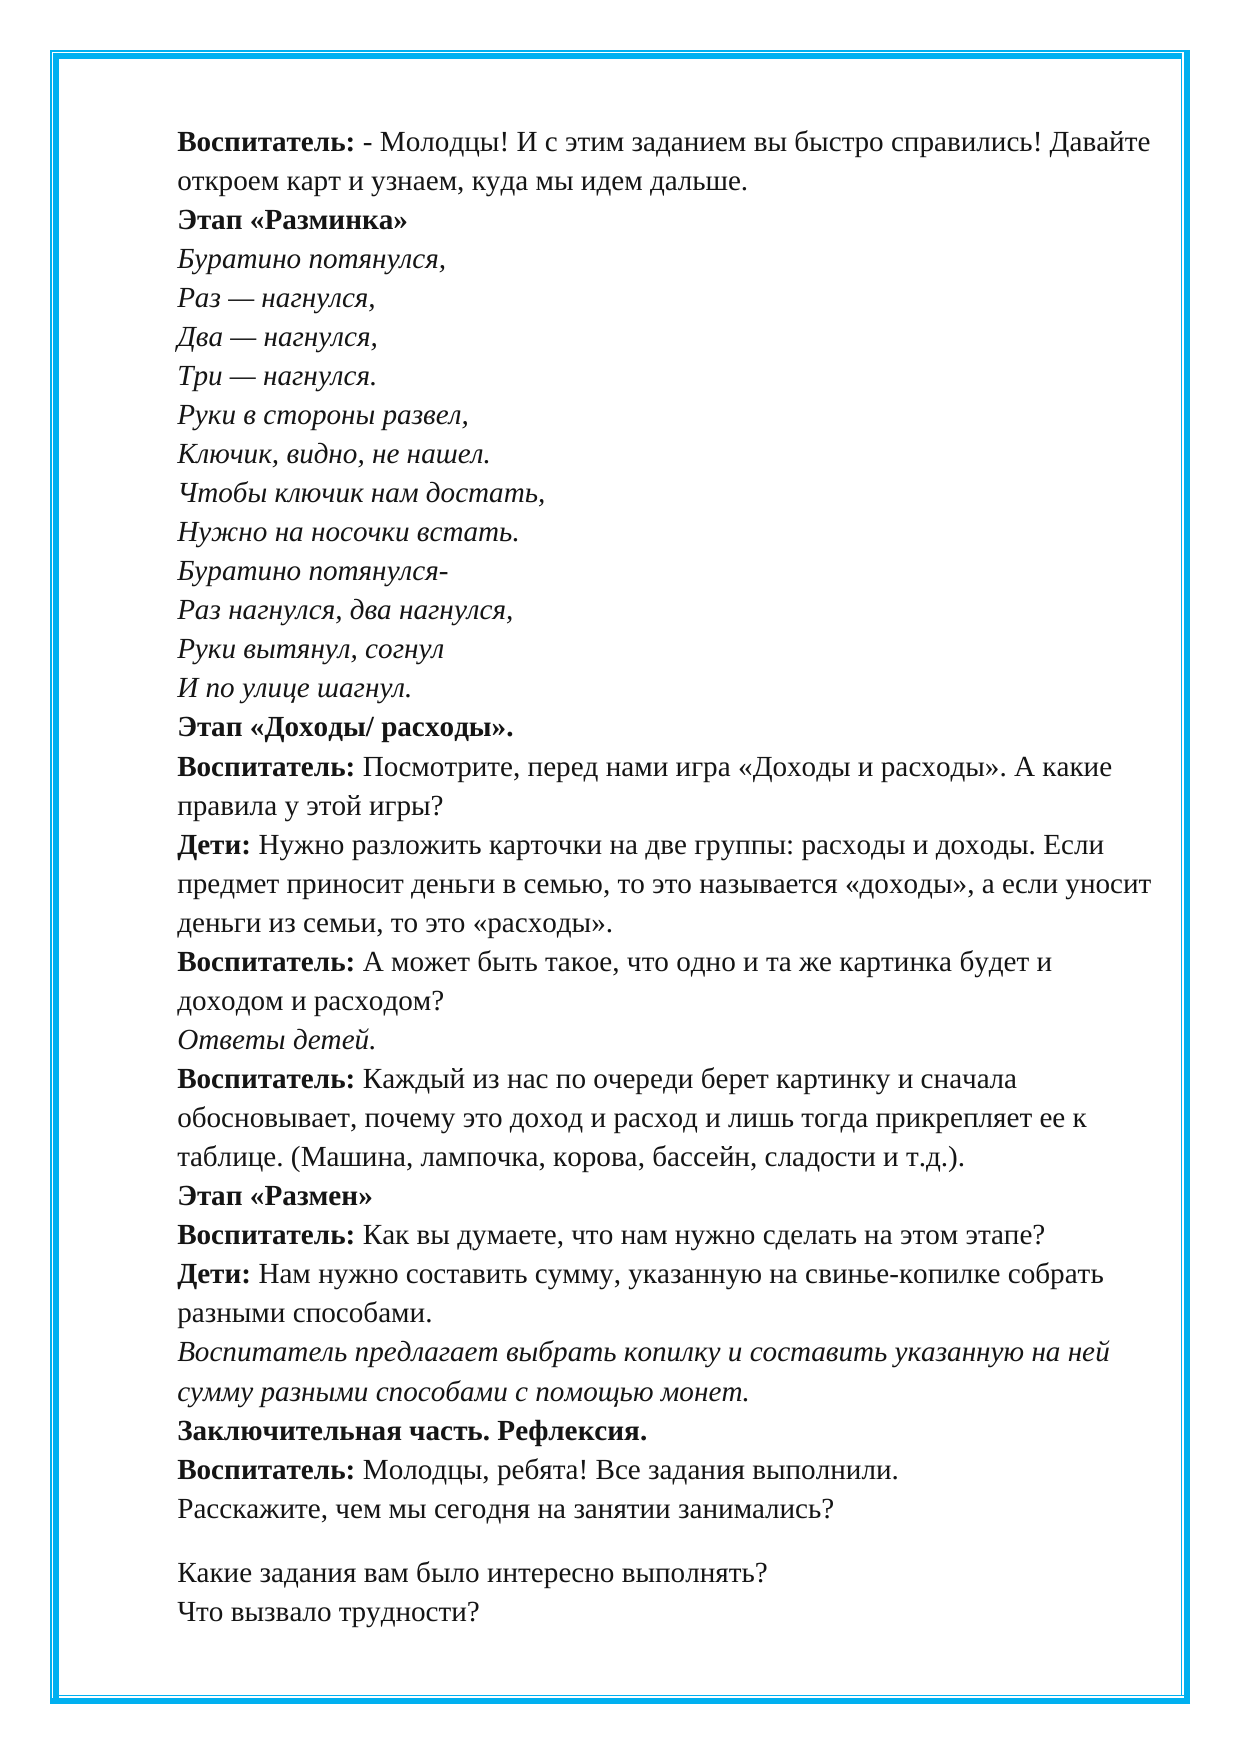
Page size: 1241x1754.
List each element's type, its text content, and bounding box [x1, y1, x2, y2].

text Воспитатель: Посмотрите, перед нами игра «Доходы и расходы». А какие правила у этой игры? [177, 743, 1152, 821]
text Воспитатель предлагает выбрать копилку и составить указанную на ней сумму разными способами с помощью монет. [177, 1329, 1152, 1407]
text Буратино потянулся, Раз — нагнулся, Два — нагнулся, Три — нагнулся. Руки в стороны развел, Ключик, видно, не нашел. Чтобы ключик нам достать, Нужно на носочки встать. [177, 235, 1152, 548]
text Воспитатель: - Молодцы! И с этим заданием вы быстро справились! Давайте откроем карт и узнаем, куда мы идем дальше. [177, 118, 1152, 196]
text Что вызвало трудности? [177, 1588, 1152, 1627]
text Воспитатель: Как вы думаете, что нам нужно сделать на этом этапе? [177, 1212, 1152, 1251]
text Воспитатель: А может быть такое, что одно и та же картинка будет и доходом и расходом? [177, 938, 1152, 1017]
text Воспитатель: Каждый из нас по очереди берет картинку и сначала обосновывает, почему это доход и расход и лишь тогда прикрепляет ее к таблице. (Машина, лампочка, корова, бассейн, сладости и т.д.). [177, 1056, 1152, 1173]
text Дети: Нужно разложить карточки на две группы: расходы и доходы. Если предмет приносит деньги в семью, то это называется «доходы», а если уносит деньги из семьи, то это «расходы». [177, 821, 1152, 938]
text Какие задания вам было интересно выполнять? [177, 1549, 1152, 1588]
text Буратино потянулся- Раз нагнулся, два нагнулся, Руки вытянул, согнул И по улице шагнул. [177, 548, 1152, 704]
text Этап «Доходы/ расходы». [177, 704, 1152, 743]
text Заключительная часть. Рефлексия. [177, 1407, 1152, 1446]
text Расскажите, чем мы сегодня на занятии занимались? [177, 1485, 1152, 1524]
text Этап «Размен» [177, 1173, 1152, 1212]
text Этап «Разминка» [177, 196, 1152, 235]
text Ответы детей. [177, 1017, 1152, 1056]
text Воспитатель: Молодцы, ребята! Все задания выполнили. [177, 1446, 1152, 1485]
text Дети: Нам нужно составить сумму, указанную на свинье-копилке собрать разными способами. [177, 1251, 1152, 1329]
